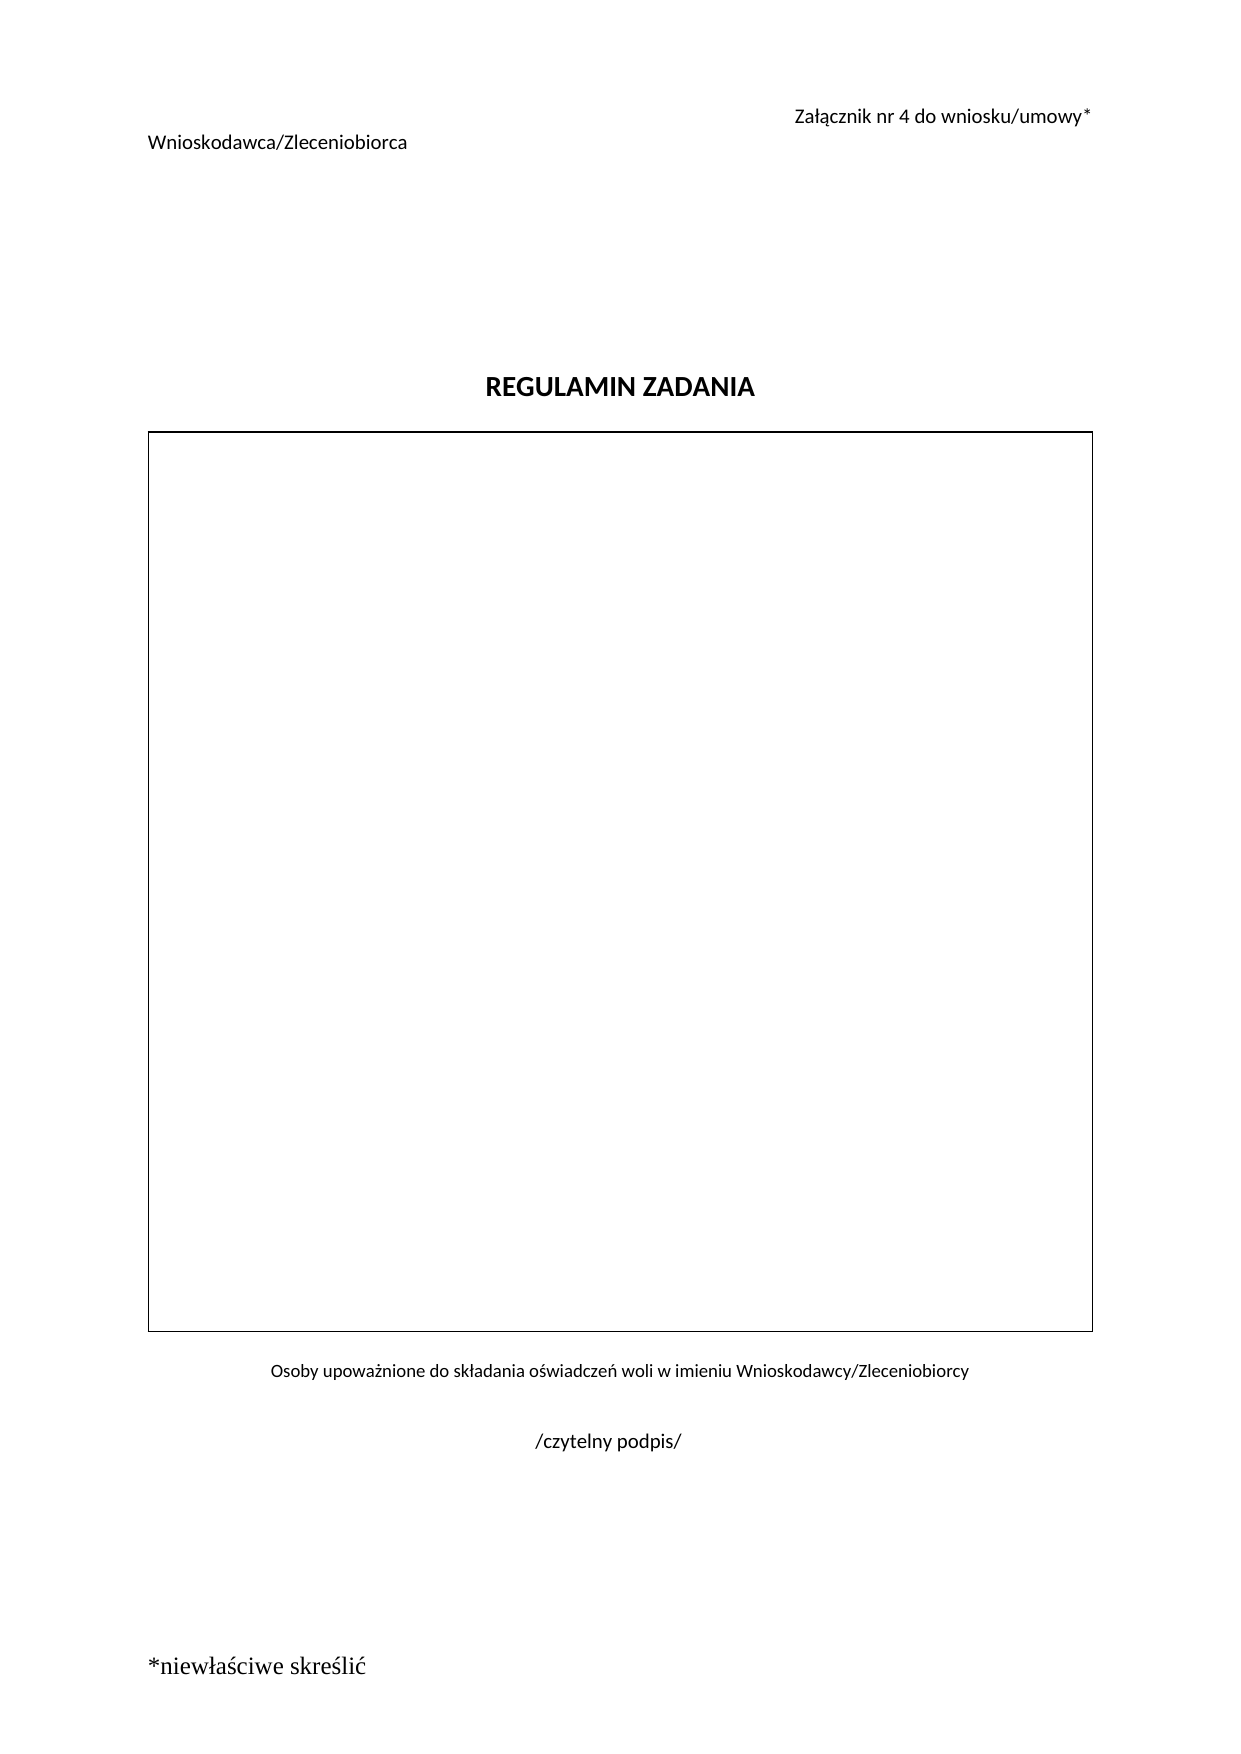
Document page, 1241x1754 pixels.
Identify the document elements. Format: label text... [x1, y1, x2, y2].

text /czytelny podpis/ [443, 1428, 1093, 1454]
text Osoby upoważnione do składania oświadczeń woli w imieniu Wnioskodawcy/Zleceniobiorcy [148, 1360, 1093, 1383]
text Wnioskodawca/Zleceniobiorca [148, 129, 1093, 154]
text Załącznik nr 4 do wniosku/umowy* [148, 103, 1093, 129]
table_header [149, 433, 1092, 1331]
text REGULAMIN ZADANIA [148, 368, 1093, 403]
